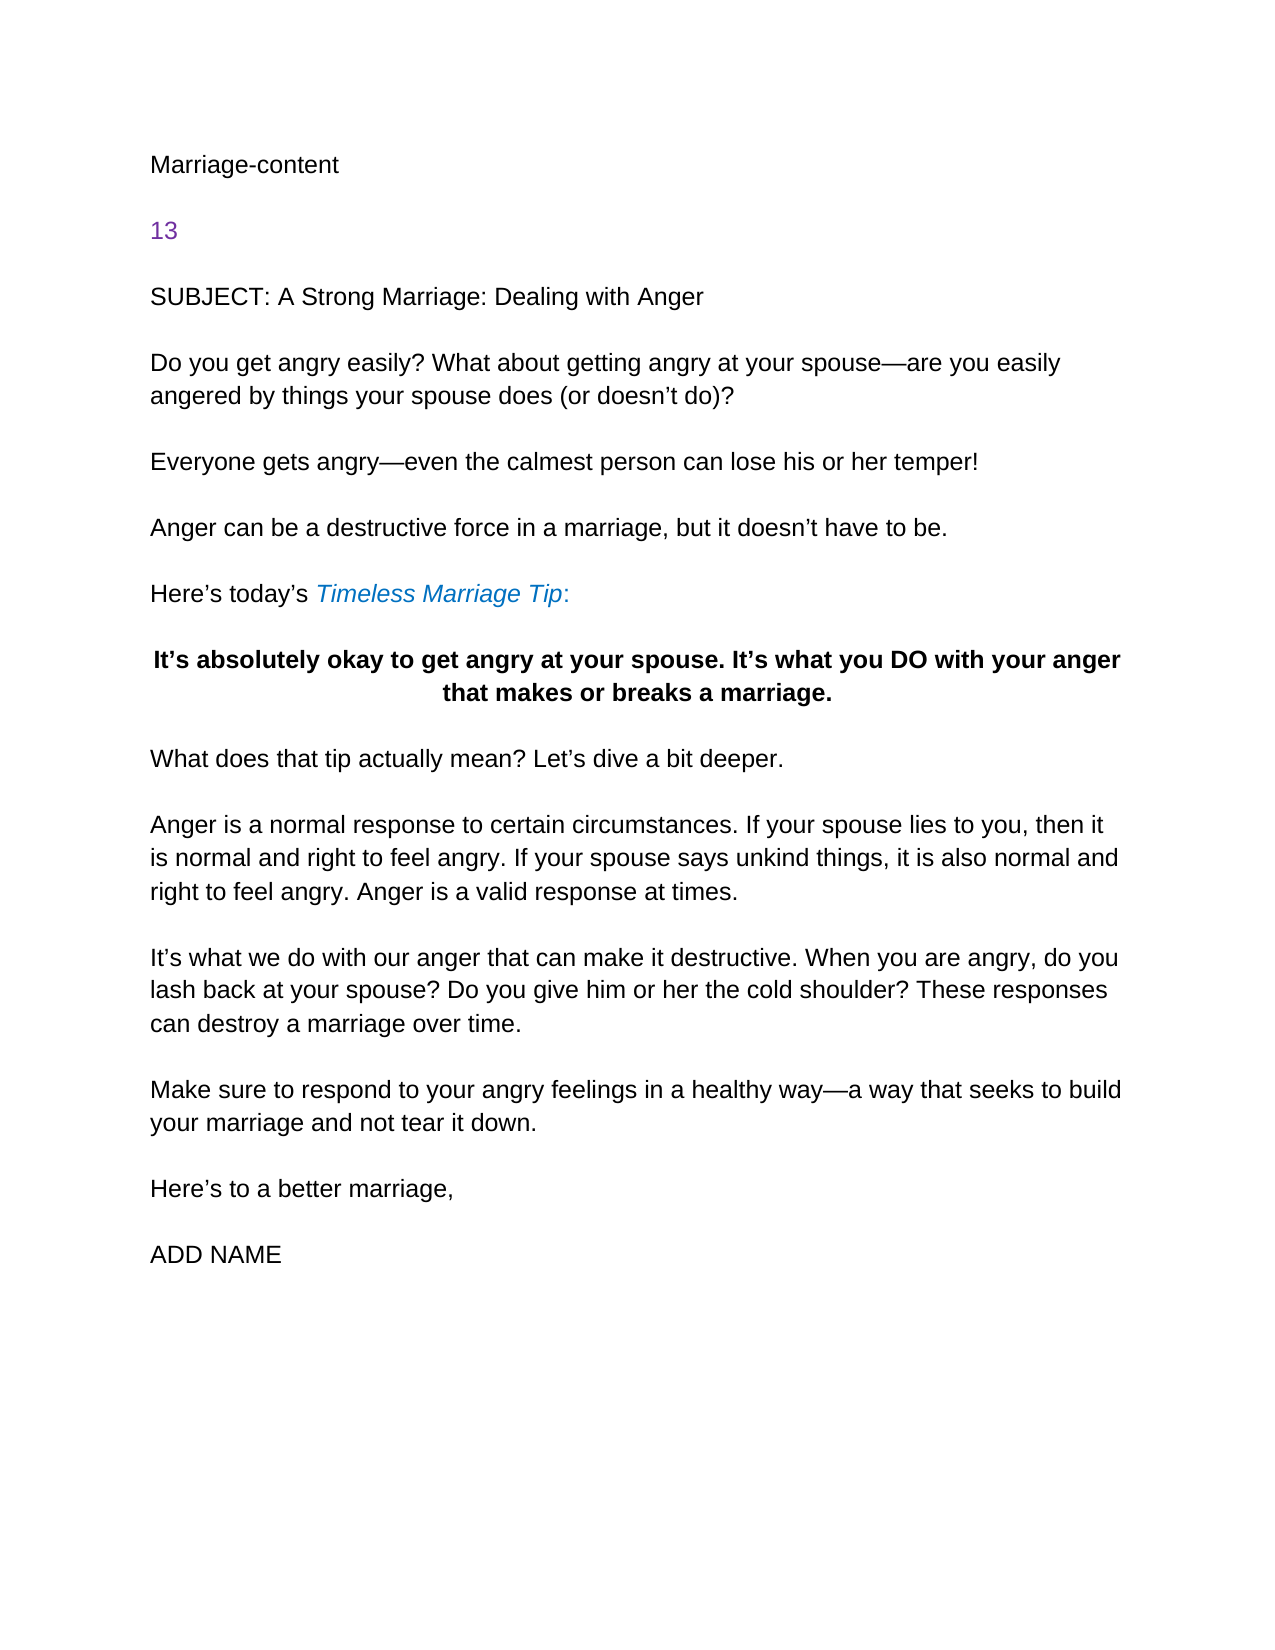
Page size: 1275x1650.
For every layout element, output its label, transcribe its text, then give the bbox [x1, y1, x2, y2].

text It’s absolutely okay to get angry at your spouse. It’s what you DO with your anger that makes or breaks a marriage. [150, 645, 1125, 707]
text Do you get angry easily? What about getting angry at your spouse—are you easily angered by things your spouse does (or doesn’t do)? [150, 348, 1125, 410]
text ADD NAME [150, 1240, 1125, 1268]
text Anger can be a destructive force in a marriage, but it doesn’t have to be. [150, 513, 1125, 542]
text Here’s today’s Timeless Marriage Tip: [150, 579, 1125, 608]
text 13 [150, 216, 1125, 245]
text SUBJECT: A Strong Marriage: Dealing with Anger [150, 282, 1125, 311]
text Anger is a normal response to certain circumstances. If your spouse lies to you, then it is normal and right to feel angry. If your spouse says unkind things, it is also normal and right to feel angry. Anger is a valid response at times. [150, 810, 1125, 905]
text Here’s to a better marriage, [150, 1174, 1125, 1202]
text What does that tip actually mean? Let’s dive a bit deeper. [150, 744, 1125, 773]
text Make sure to respond to your angry feelings in a healthy way—a way that seeks to build your marriage and not tear it down. [150, 1074, 1125, 1136]
text Everyone gets angry—even the calmest person can lose his or her temper! [150, 447, 1125, 476]
text It’s what we do with our anger that can make it destructive. When you are angry, do you lash back at your spouse? Do you give him or her the cold shoulder? These responses can destroy a marriage over time. [150, 942, 1125, 1037]
text Marriage-content [150, 150, 1125, 179]
